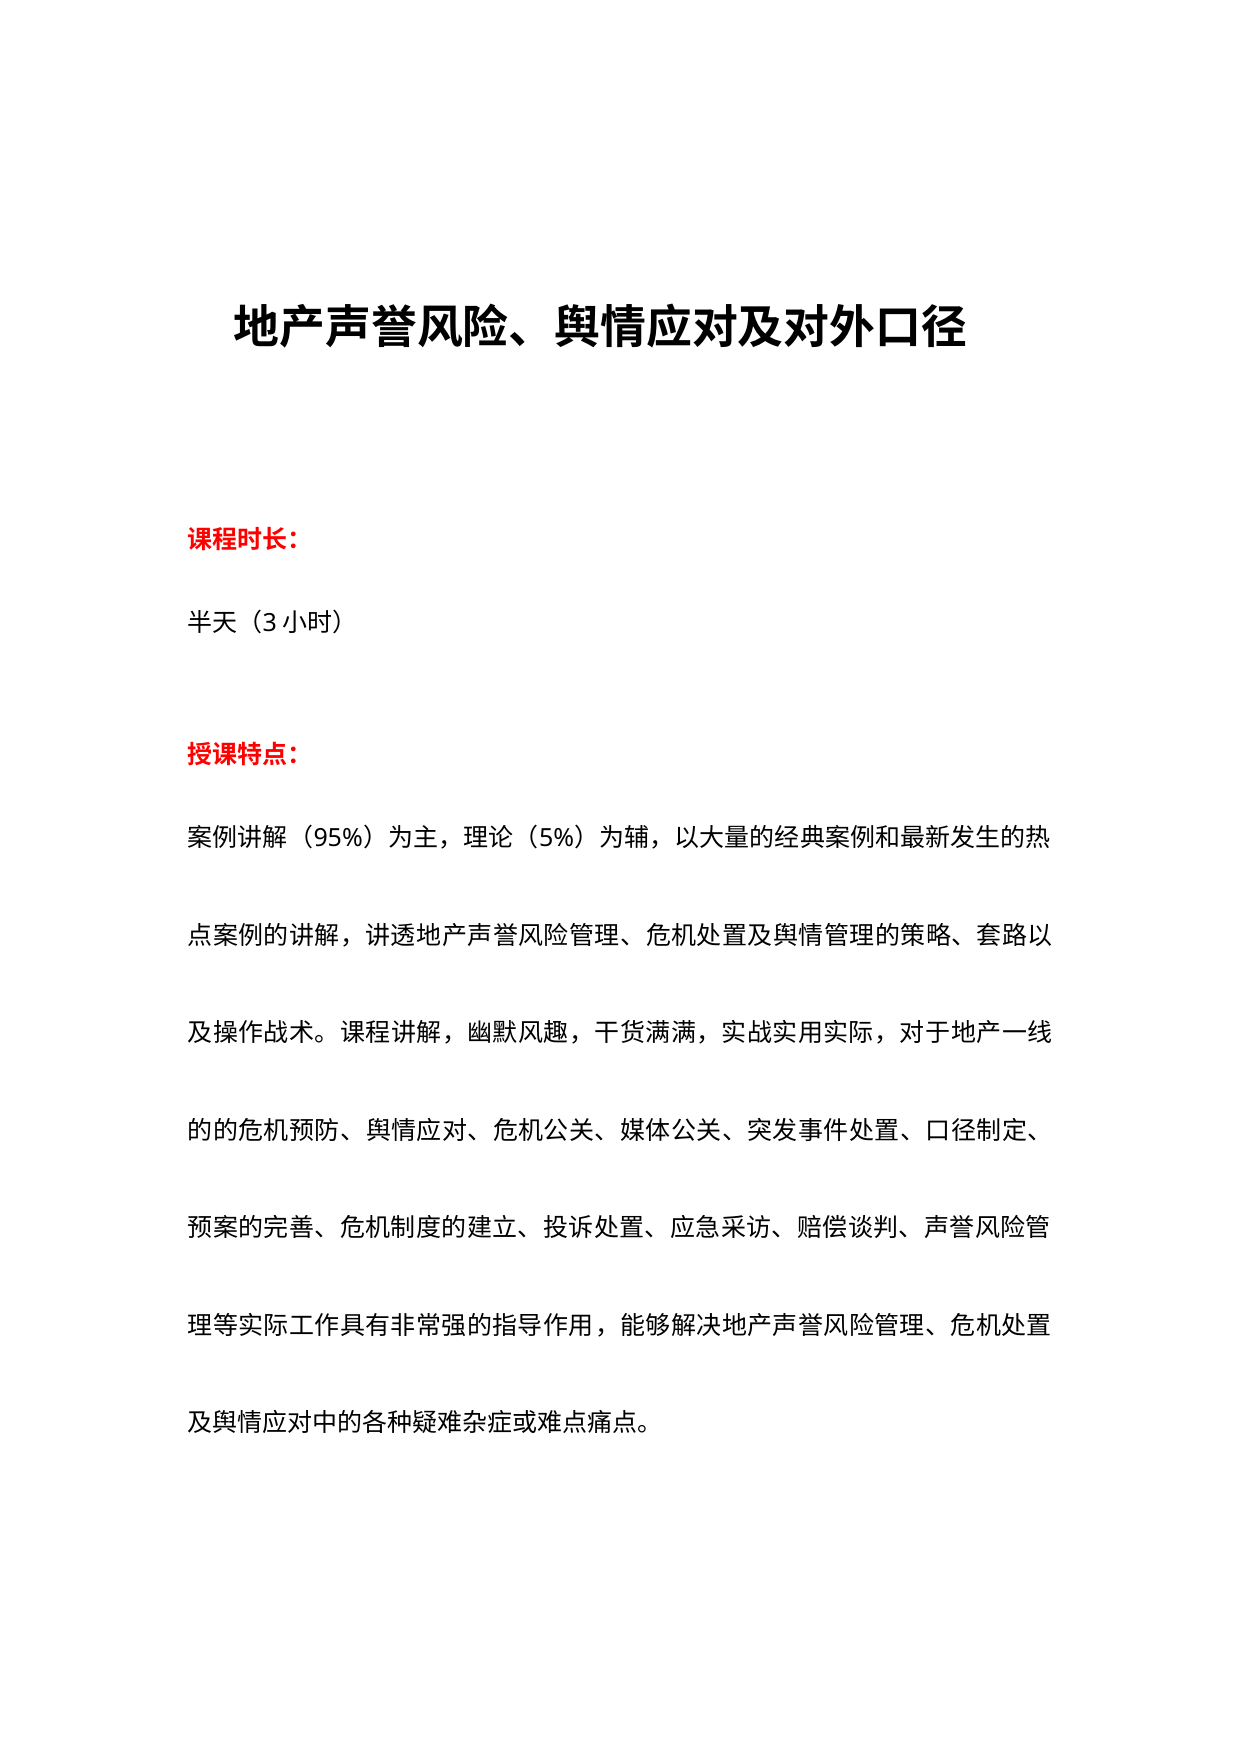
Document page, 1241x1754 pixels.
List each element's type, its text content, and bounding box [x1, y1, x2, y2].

text 案例讲解（95%）为主，理论（5%）为辅，以大量的经典案例和最新发生的热点案例的讲解，讲透地产声誉风险管理、危机处置及舆情管理的策略、套路以及操作战术。课程讲解，幽默风趣，干货满满，实战实用实际，对于地产一线的的危机预防、舆情应对、危机公关、媒体公关、突发事件处置、口径制定、预案的完善、危机制度的建立、投诉处置、应急采访、赔偿谈判、声誉风险管理等实际工作具有非常强的指导作用，能够解决地产声誉风险管理、危机处置及舆情应对中的各种疑难杂症或难点痛点。 [187, 803, 1053, 1453]
text 课程时长： [187, 505, 1053, 570]
text 半天（3小时） [187, 588, 1053, 653]
text 地产声誉风险、舆情应对及对外口径 [187, 275, 1053, 373]
text 授课特点： [187, 720, 1053, 785]
